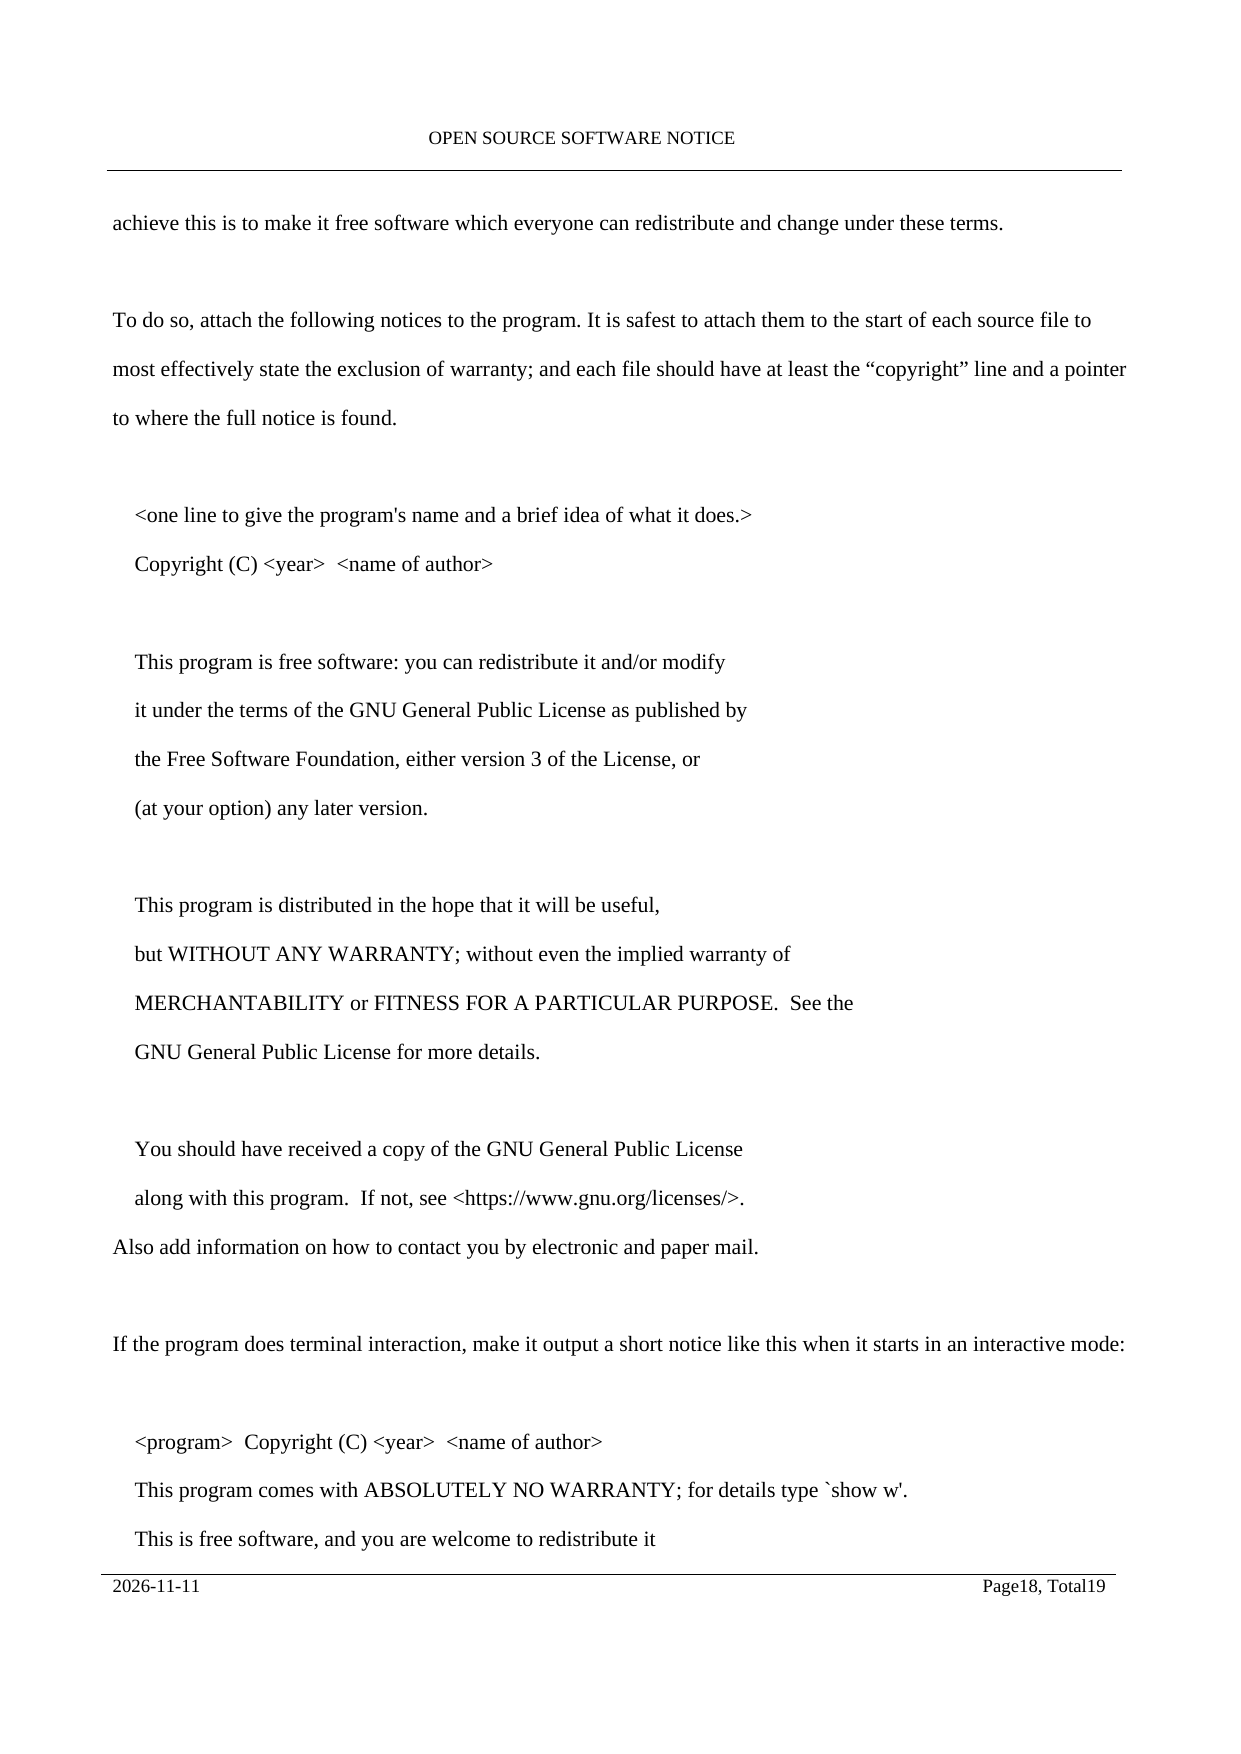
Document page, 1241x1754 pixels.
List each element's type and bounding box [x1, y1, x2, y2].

text [112, 206, 1128, 1555]
